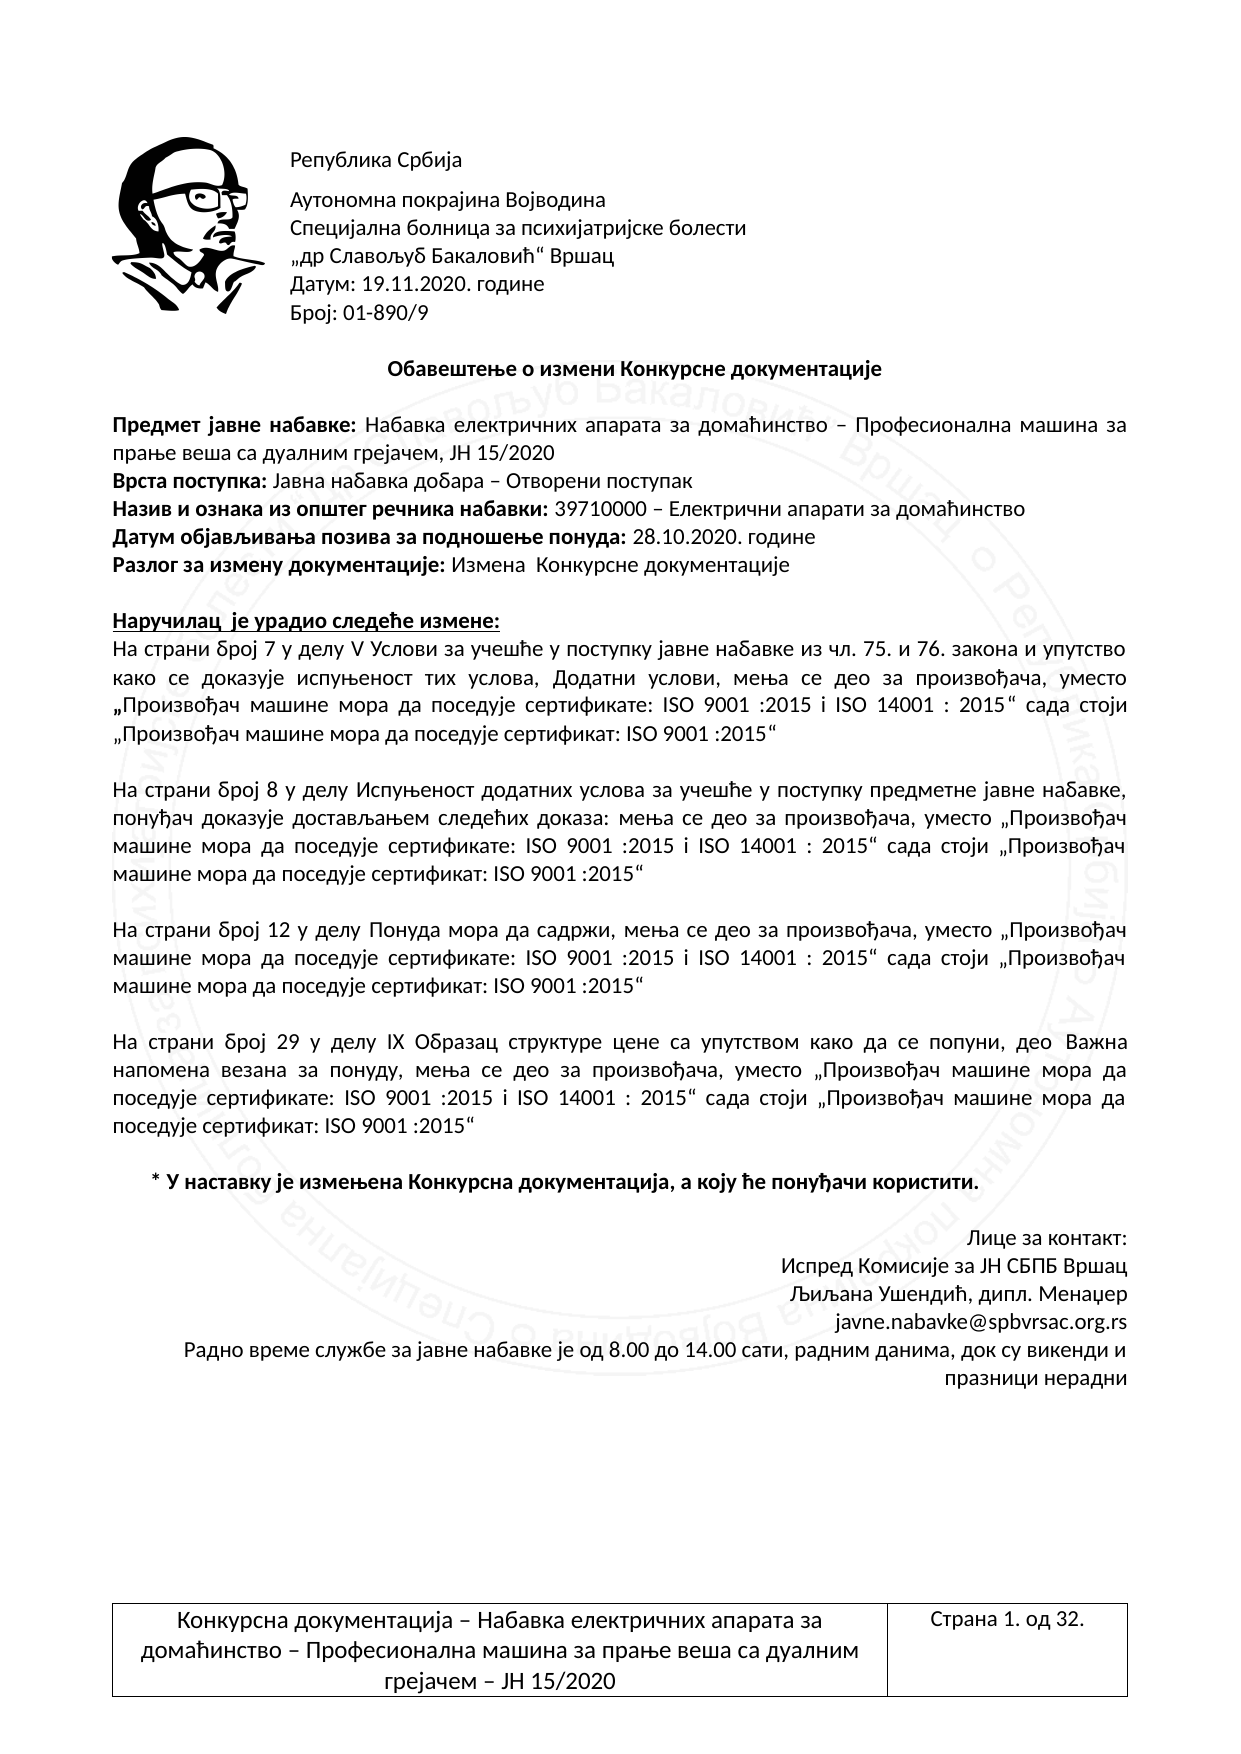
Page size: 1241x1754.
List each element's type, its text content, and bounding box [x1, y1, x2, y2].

text Број: 01-890/9 [290, 298, 1128, 326]
text Специјална болница за психијатријске болести [290, 213, 1128, 242]
text javne.nabavke@spbvrsac.org.rs [142, 1307, 1128, 1335]
text Предмет јавне набавке: Набавка електричних апарата за домаћинство – Професионална машина за прање веша са дуалним грејачем, ЈН 15/2020 [112, 410, 1128, 466]
text „др Славољуб Бакаловић“ Вршац [290, 242, 1128, 269]
text Датум објављивања позива за подношење понуда: 28.10.2020. године [112, 522, 1128, 551]
text Врста поступка: Јавна набавка добара – Отворени поступак [112, 466, 1128, 494]
text Обавештење о измени Конкурсне документације [142, 354, 1128, 382]
picture [111, 137, 265, 314]
text Аутономна покрајина Војводина [290, 186, 1128, 213]
text * У наставку је измењена Конкурсна документација, а коју ће понуђачи користити. [150, 1167, 1128, 1195]
text Наручилац је урадио следеће измене: [112, 607, 1128, 634]
text Лице за контакт: [142, 1223, 1128, 1251]
text На страни број 29 у делу IX Образац структуре цене са упутством како да се попуни, део Важна напомена везана за понуду, мења се део за произвођача, уместо „Произвођач машине мора да поседује сертификате: ISO 9001 :2015 i ISO 14001 : 2015“ сада стоји „Произвођач машине мора да поседује сертификат: ISO 9001 :2015“ [112, 1027, 1128, 1139]
text празници нерадни [142, 1363, 1128, 1391]
text Датум: 19.11.2020. године [290, 269, 1128, 298]
text На страни број 12 у делу Понуда мора да садржи, мења се део за произвођача, уместо „Произвођач машине мора да поседује сертификате: ISO 9001 :2015 i ISO 14001 : 2015“ сада стоји „Произвођач машине мора да поседује сертификат: ISO 9001 :2015“ [112, 915, 1128, 999]
text Љиљана Ушендић, дипл. Менаџер [142, 1279, 1128, 1307]
text Република Србија [290, 145, 1128, 173]
text На страни број 7 у делу V Услови за учешће у поступку јавне набавке из чл. 75. и 76. закона и упутство како се доказује испуњеност тих услова, Додатни услови, мења се део за произвођача, уместо „Произвођач машине мора да поседује сертификате: ISO 9001 :2015 i ISO 14001 : 2015“ сада стоји „Произвођач машине мора да поседује сертификат: ISO 9001 :2015“ [112, 634, 1128, 747]
text Назив и ознака из општег речника набавки: 39710000 – Електрични апарати за домаћинство [112, 494, 1128, 522]
text Разлог за измену документације: Измена Конкурсне документације [112, 551, 1128, 578]
text Испред Комисије за ЈН СБПБ Вршац [142, 1251, 1128, 1279]
text На страни број 8 у делу Испуњеност додатних услова за учешће у поступку предметне јавне набавке, понуђач доказује достављањем следећих доказа: мења се део за произвођача, уместо „Произвођач машине мора да поседује сертификате: ISO 9001 :2015 i ISO 14001 : 2015“ сада стоји „Произвођач машине мора да поседује сертификат: ISO 9001 :2015“ [112, 775, 1128, 887]
text Радно време службе за јавне набавке је од 8.00 до 14.00 сати, радним данима, док су викенди и [142, 1335, 1128, 1363]
